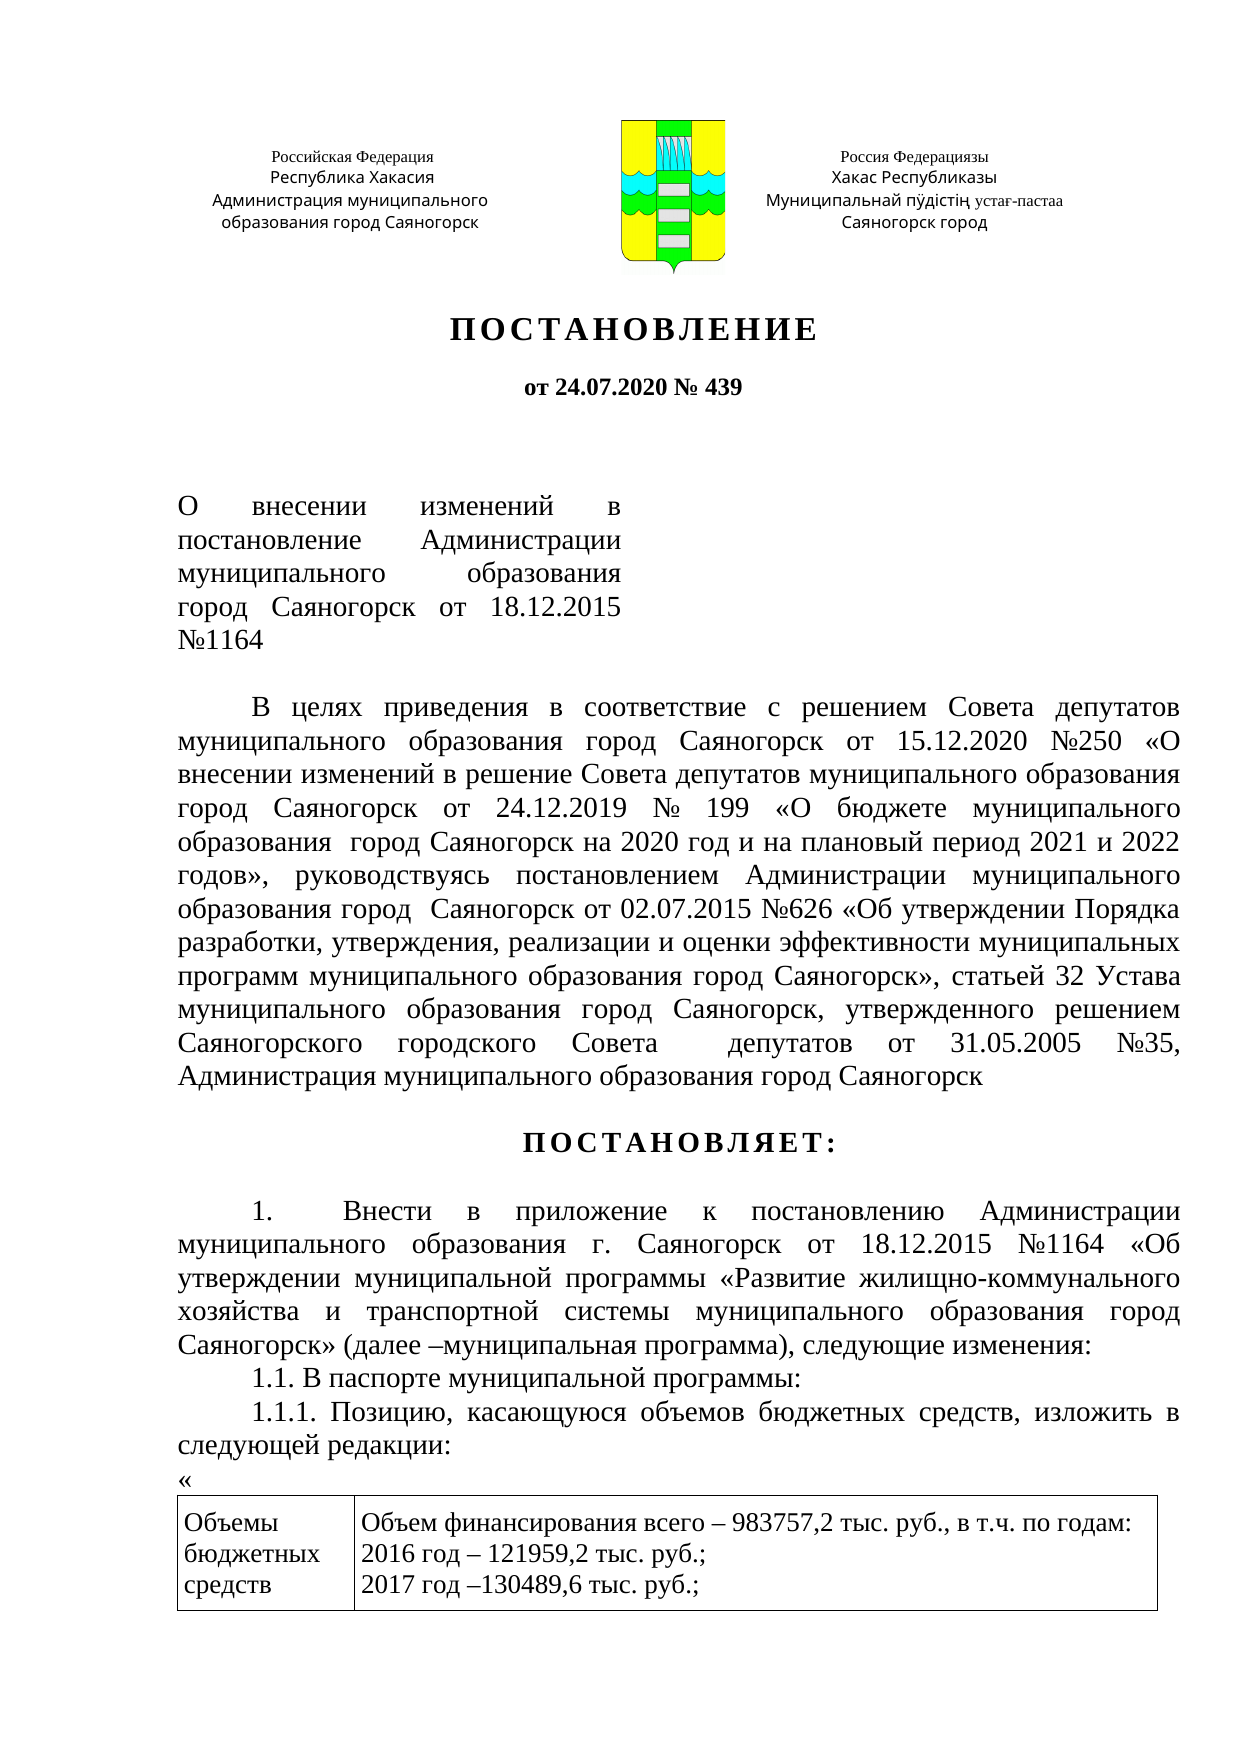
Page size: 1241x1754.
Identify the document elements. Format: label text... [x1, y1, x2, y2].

text В целях приведения в соответствие с решением Совета депутатов муниципального образования город Саяногорск от 15.12.2020 №250 «О внесении изменений в решение Совета депутатов муниципального образования город Саяногорск от 24.12.2019 № 199 «О бюджете муниципального образования город Саяногорск на 2020 год и на плановый период 2021 и 2022 годов», руководствуясь постановлением Администрации муниципального образования город Саяногорск от 02.07.2015 №626 «Об утверждении Порядка разработки, утверждения, реализации и оценки эффективности муниципальных программ муниципального образования город Саяногорск», статьей 32 Устава муниципального образования город Саяногорск, утвержденного решением Саяногорского городского Совета депутатов от 31.05.2005 №35, Администрация муниципального образования город Саяногорск [177, 689, 1181, 824]
text В целях приведения в соответствие с решением Совета депутатов муниципального образования город Саяногорск от 15.12.2020 №250 «О внесении изменений в решение Совета депутатов муниципального образования город Саяногорск от 24.12.2019 № 199 «О бюджете муниципального образования город Саяногорск на 2020 год и на плановый период 2021 и 2022 годов», руководствуясь постановлением Администрации муниципального образования город Саяногорск от 02.07.2015 №626 «Об утверждении Порядка разработки, утверждения, реализации и оценки эффективности муниципальных программ муниципального образования город Саяногорск», статьей 32 Устава муниципального образования город Саяногорск, утвержденного решением Саяногорского городского Совета депутатов от 31.05.2005 №35, Администрация муниципального образования город Саяногорск [177, 857, 1181, 1092]
text 1. Внести в приложение к постановлению Администрации муниципального образования г. Саяногорск от 18.12.2015 №1164 «Об утверждении муниципальной программы «Развитие жилищно-коммунального хозяйства и транспортной системы муниципального образования город Саяногорск» (далее –муниципальная программа), следующие изменения: [177, 1193, 1181, 1360]
picture [621, 120, 725, 275]
table_header О внесении изменений в постановление Администрации муниципального образования город Саяногорск от 18.12.2015 №1164 [166, 455, 635, 656]
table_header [178, 1496, 354, 1610]
text « [177, 1461, 1181, 1494]
text 1.1.1. Позицию, касающуюся объемов бюджетных средств, изложить в следующей редакции: [177, 1394, 1181, 1461]
text 1.1. В паспорте муниципальной программы: [177, 1360, 1181, 1394]
text ПОСТАНОВЛЯЕТ: [177, 1126, 1181, 1159]
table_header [355, 1496, 1157, 1610]
